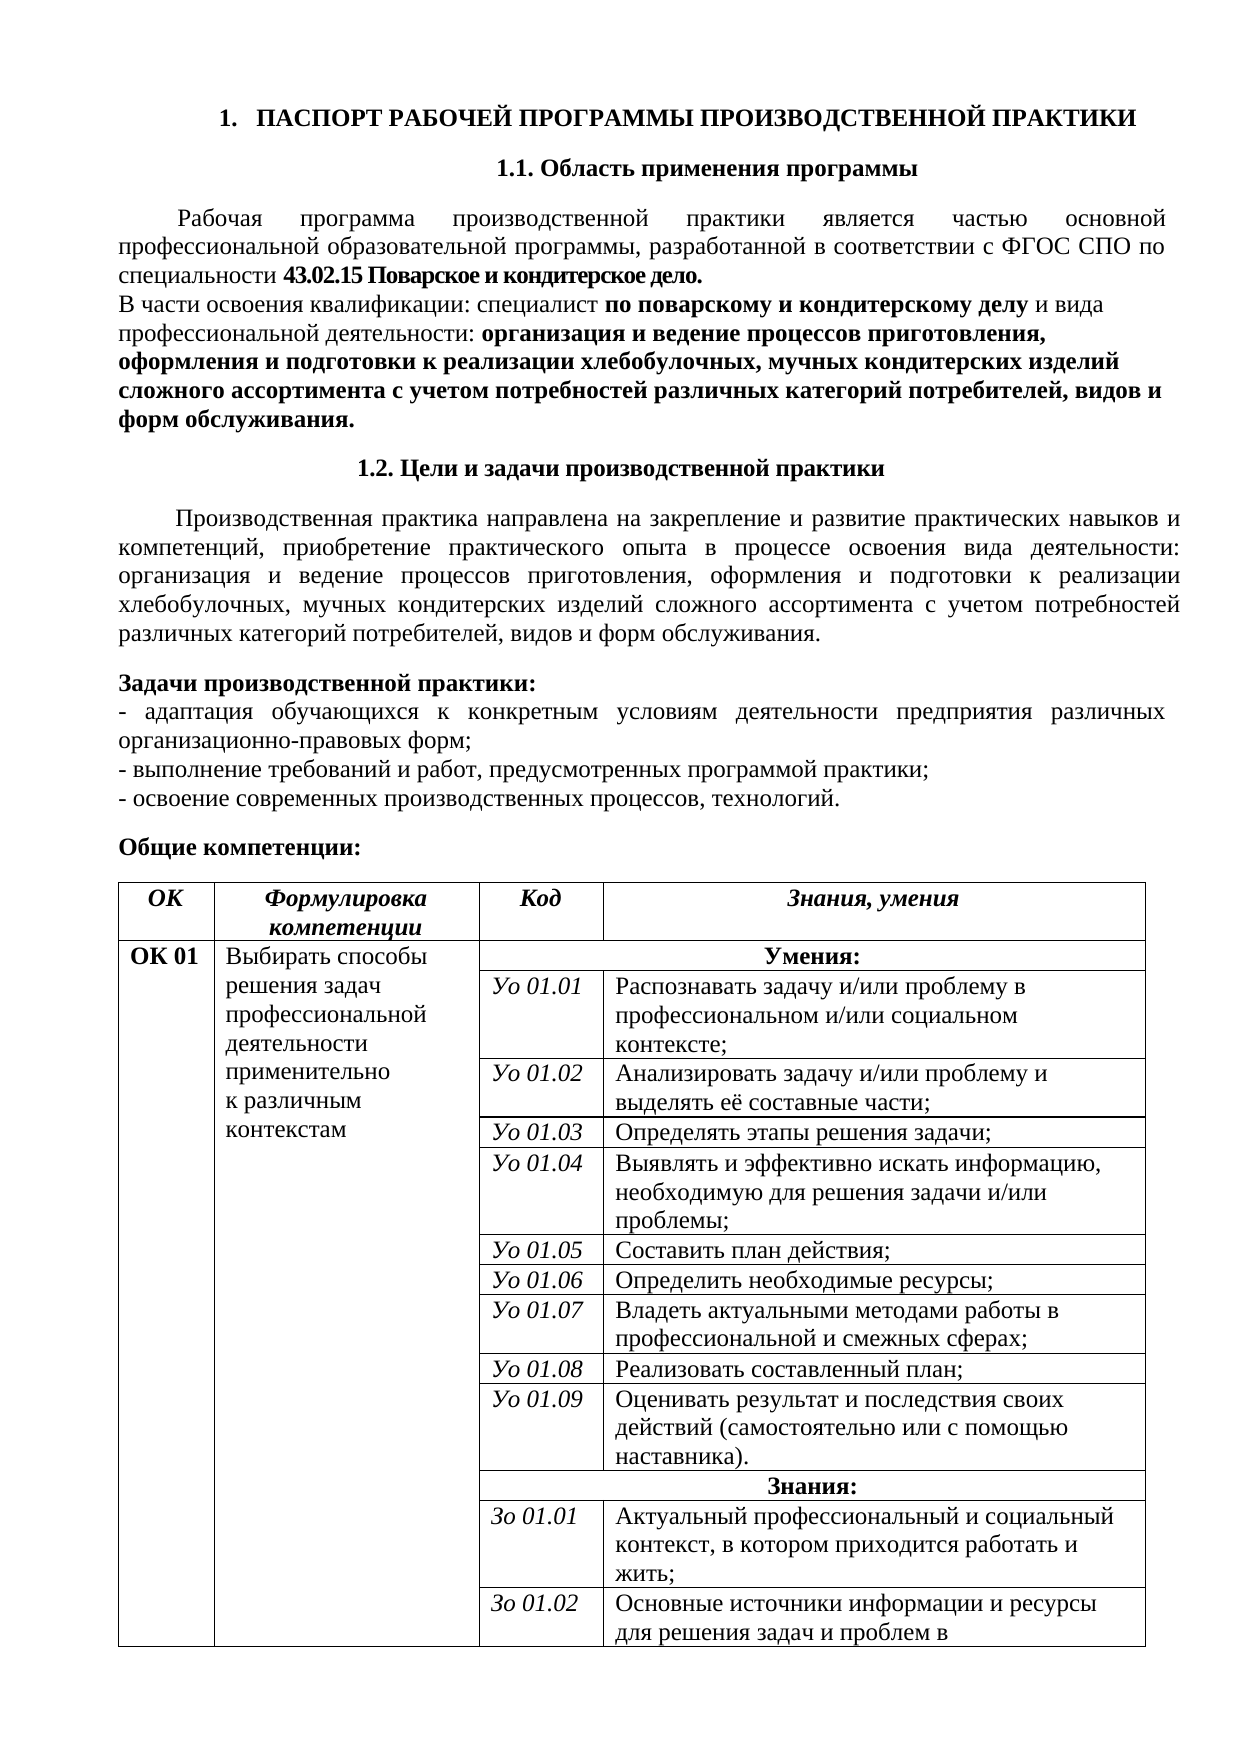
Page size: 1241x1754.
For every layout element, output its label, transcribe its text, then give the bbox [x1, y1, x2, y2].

text 1.1. Область применения программы [248, 153, 1167, 182]
text Задачи производственной практики: [118, 668, 1167, 696]
table_cell Уо 01.02 [480, 1059, 603, 1116]
table_cell Уо 01.03 [480, 1118, 603, 1147]
table_cell Актуальный профессиональный и социальный контекст, в котором приходится работать и жить; [604, 1501, 1145, 1587]
text Рабочая программа производственной практики является частью основной профессиональной образовательной программы, разработанной в соответствии с ФГОС СПО по специальности 43.02.15 Поварское и кондитерское дело. [118, 203, 1167, 289]
table_header Формулировка компетенции [215, 883, 479, 940]
text Производственная практика направлена на закрепление и развитие практических навыков и компетенций, приобретение практического опыта в процессе освоения вида деятельности: организация и ведение процессов приготовления, оформления и подготовки к реализации хлебобулочных, мучных кондитерских изделий сложного ассортимента с учетом потребностей различных категорий потребителей, видов и форм обслуживания. [118, 503, 1181, 647]
table_cell Определить необходимые ресурсы; [604, 1265, 1145, 1294]
table_cell Уо 01.08 [480, 1354, 603, 1383]
text Общие компетенции: [118, 832, 1167, 861]
table_cell Уо 01.04 [480, 1148, 603, 1234]
table_cell Уо 01.06 [480, 1265, 603, 1294]
table_cell Зо 01.02 [480, 1588, 603, 1646]
table_cell Умения: [480, 941, 1145, 970]
table_cell Определять этапы решения задачи; [604, 1118, 1145, 1147]
table_cell Анализировать задачу и/или проблему и выделять её составные части; [604, 1059, 1145, 1116]
table_cell Владеть актуальными методами работы в профессиональной и смежных сферах; [604, 1295, 1145, 1353]
text В части освоения квалификации: специалист по поварскому и кондитерскому делу и вида профессиональной деятельности: организация и ведение процессов приготовления, оформления и подготовки к реализации хлебобулочных, мучных кондитерских изделий сложного ассортимента с учетом потребностей различных категорий потребителей, видов и форм обслуживания. [118, 289, 1181, 433]
table_header Код [480, 883, 603, 940]
table_header ОК [119, 883, 214, 940]
table_cell Уо 01.05 [480, 1235, 603, 1264]
table_cell ОК 01 [119, 941, 214, 1646]
text - адаптация обучающихся к конкретным условиям деятельности предприятия различных организационно-правовых форм; [118, 696, 1167, 754]
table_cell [604, 1588, 1145, 1646]
table_cell Уо 01.07 [480, 1295, 603, 1353]
list ПАСПОРТ РАБОЧЕЙ ПРОГРАММЫ ПРОИЗВОДСТВЕННОЙ ПРАКТИКИ [189, 103, 1167, 132]
text - выполнение требований и работ, предусмотренных программой практики; [118, 754, 1167, 783]
table_cell Реализовать составленный план; [604, 1354, 1145, 1383]
table_cell Уо 01.01 [480, 971, 603, 1057]
table_cell Знания: [480, 1471, 1145, 1500]
table_cell Распознавать задачу и/или проблему в профессиональном и/или социальном контексте; [604, 971, 1145, 1057]
table_cell Оценивать результат и последствия своих действий (самостоятельно или с помощью наставника). [604, 1384, 1145, 1470]
table_header Знания, умения [604, 883, 1145, 940]
table_cell Выбирать способы решения задач профессиональной деятельности применительно к различным контекстам [215, 941, 479, 1646]
text - освоение современных производственных процессов, технологий. [118, 783, 1167, 811]
table_cell Уо 01.09 [480, 1384, 603, 1470]
text 1.2. Цели и задачи производственной практики [175, 453, 1067, 482]
table_cell Составить план действия; [604, 1235, 1145, 1264]
table_cell Зо 01.01 [480, 1501, 603, 1587]
table_cell Выявлять и эффективно искать информацию, необходимую для решения задачи и/или проблемы; [604, 1148, 1145, 1234]
